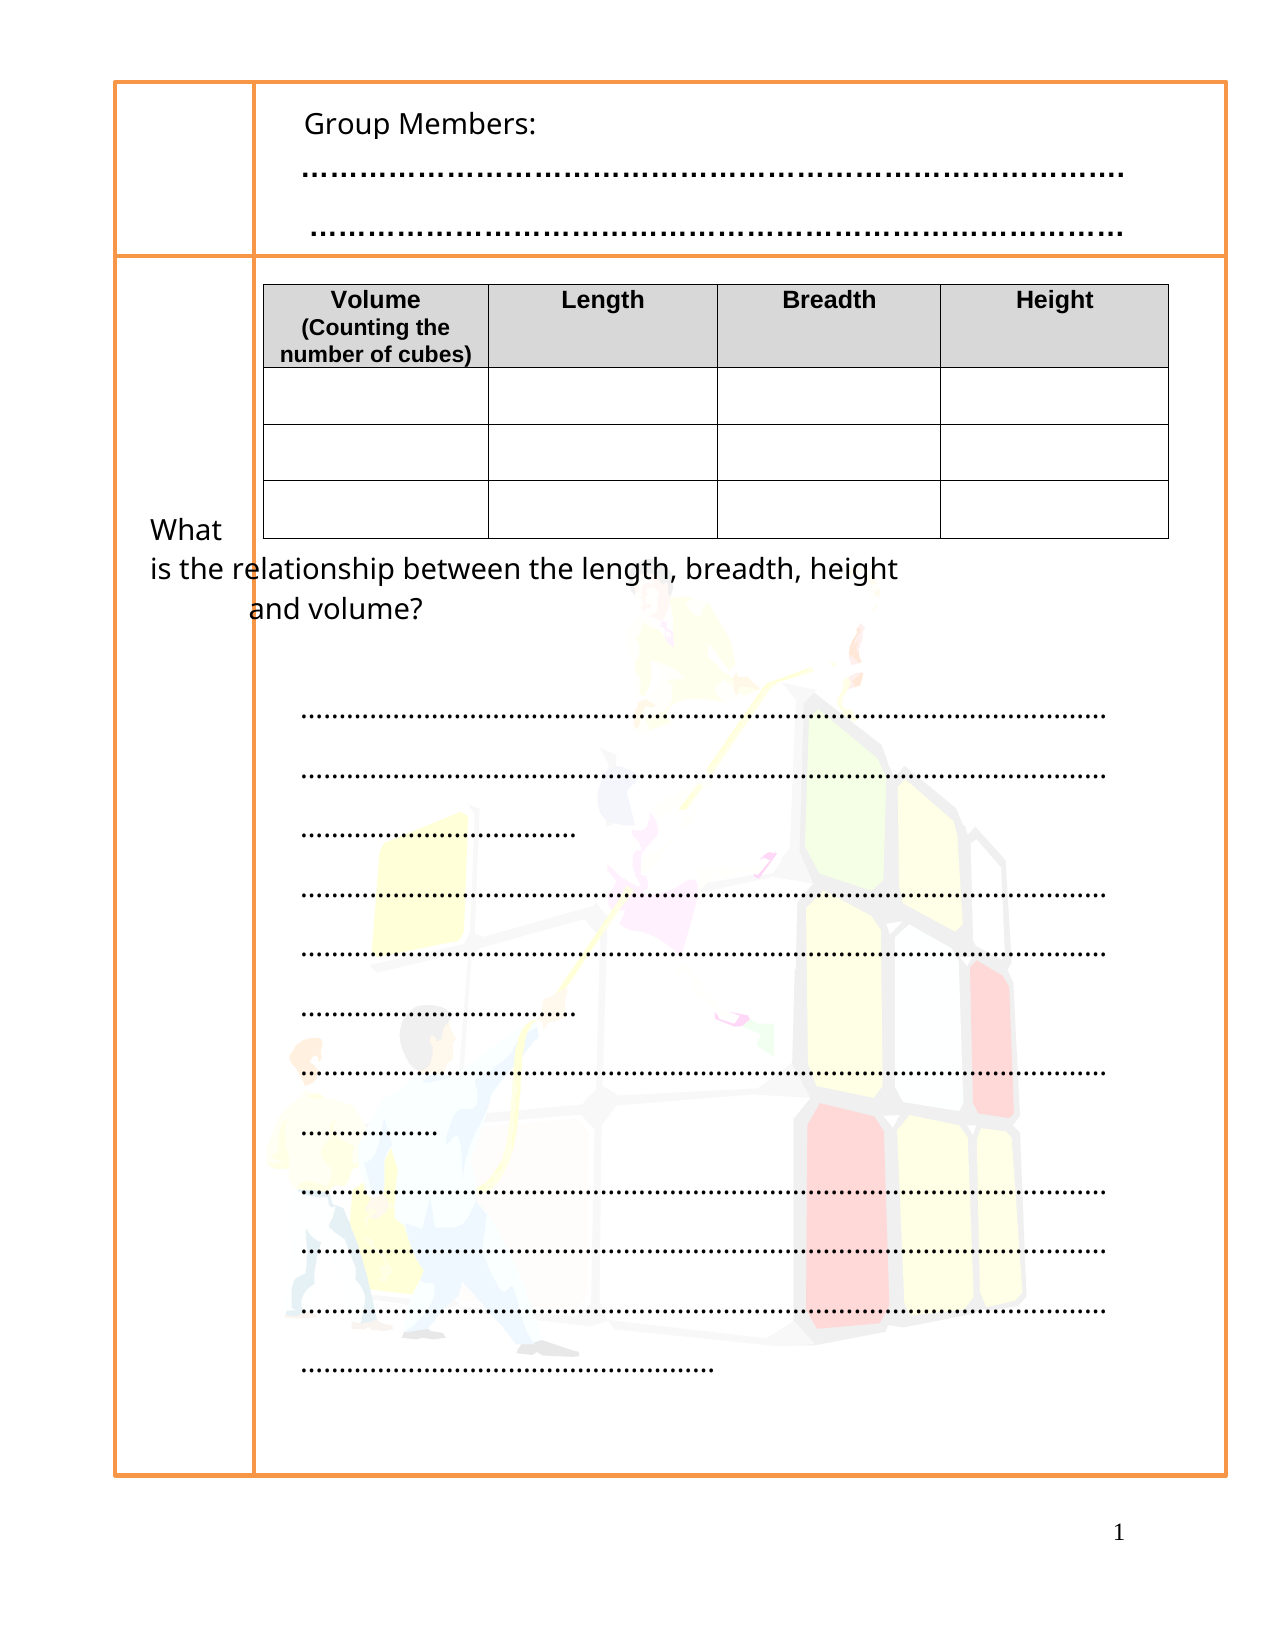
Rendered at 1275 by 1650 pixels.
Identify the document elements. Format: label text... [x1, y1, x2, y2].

table_header Breadth [718, 285, 940, 367]
text What is the relationship between the length, breadth, height [150, 509, 1125, 588]
table_cell [718, 481, 940, 538]
text ………………………………………………………………………………………………………………………………………………………………………………………………………………………… [300, 866, 1125, 1024]
text ……………………………………………………………………………………………………………………………………………………………………………………………………………………………………………………………………………………………………………………………………… [300, 1163, 1125, 1381]
table_header Volume (Counting the number of cubes) [264, 285, 488, 367]
text …………………………………………………………………………. [150, 150, 1125, 183]
table_cell [718, 425, 940, 480]
table_cell [489, 368, 717, 423]
text ………………………………………………………………………………………………………………………………………………………………………………………………………………………… [300, 687, 1125, 846]
table_header Height [941, 285, 1168, 367]
table_cell [941, 481, 1168, 538]
table_cell [718, 368, 940, 423]
table_cell [489, 425, 717, 480]
text …………………………………………………………………………………………………………… [300, 1044, 1125, 1143]
table_header Length [489, 285, 717, 367]
table_cell [941, 425, 1168, 480]
table_cell [941, 368, 1168, 423]
text ………………………………………………………………………… [150, 209, 1125, 243]
table_cell [489, 481, 717, 538]
table_cell [264, 368, 488, 423]
text and volume? [150, 588, 1125, 628]
table_cell [264, 481, 488, 538]
table_cell [264, 425, 488, 480]
